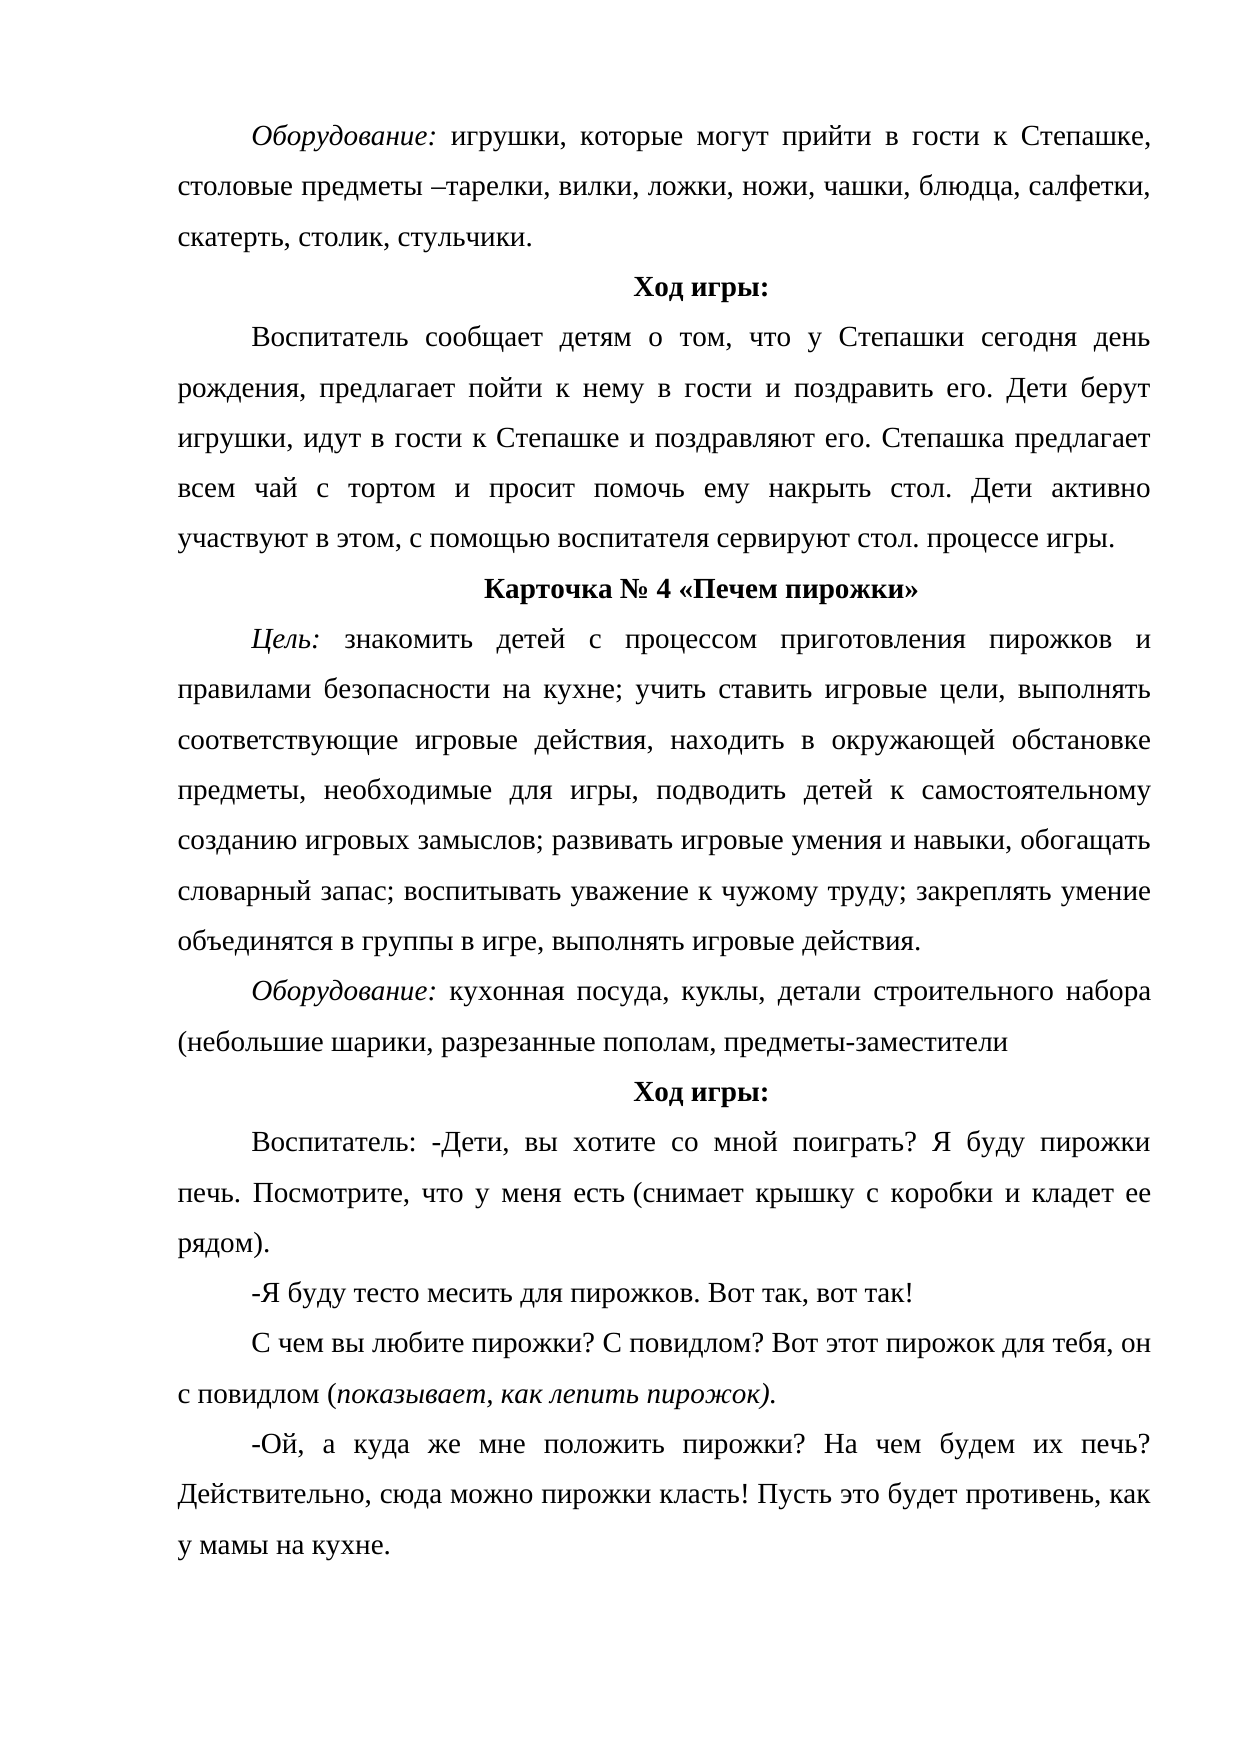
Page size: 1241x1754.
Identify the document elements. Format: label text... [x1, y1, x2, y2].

text Оборудование: игрушки, которые могут прийти в гости к Степашке, столовые предметы –тарелки, вилки, ложки, ножи, чашки, блюдца, салфетки, скатерть, столик, стульчики. [177, 118, 1152, 252]
text Карточка № 4 «Печем пирожки» [177, 571, 1152, 604]
text Ход игры: [177, 1074, 1152, 1108]
text Цель: знакомить детей с процессом приготовления пирожков и правилами безопасности на кухне; учить ставить игровые цели, выполнять соответствующие игровые действия, находить в окружающей обстановке предметы, необходимые для игры, подводить детей к самостоятельному созданию игровых замыслов; развивать игровые умения и навыки, обогащать словарный запас; воспитывать уважение к чужому труду; закреплять умение объединятся в группы в игре, выполнять игровые действия. [177, 621, 1152, 957]
text -Ой, а куда же мне положить пирожки? На чем будем их печь? Действительно, сюда можно пирожки класть! Пусть это будет противень, как у мамы на кухне. [177, 1426, 1152, 1560]
text Воспитатель: -Дети, вы хотите со мной поиграть? Я буду пирожки печь. Посмотрите, что у меня есть (снимает крышку с коробки и кладет ее рядом). [177, 1124, 1152, 1258]
text Оборудование: кухонная посуда, куклы, детали строительного набора (небольшие шарики, разрезанные пополам, предметы-заместители [177, 973, 1152, 1057]
text Ход игры: [177, 269, 1152, 303]
text -Я буду тесто месить для пирожков. Вот так, вот так! [177, 1275, 1152, 1309]
text С чем вы любите пирожки? С повидлом? Вот этот пирожок для тебя, он с повидлом (показывает, как лепить пирожок). [177, 1326, 1152, 1409]
text Воспитатель сообщает детям о том, что у Степашки сегодня день рождения, предлагает пойти к нему в гости и поздравить его. Дети берут игрушки, идут в гости к Степашке и поздравляют его. Степашка предлагает всем чай с тортом и просит помочь ему накрыть стол. Дети активно участвуют в этом, с помощью воспитателя сервируют стол. процессе игры. [177, 319, 1152, 554]
